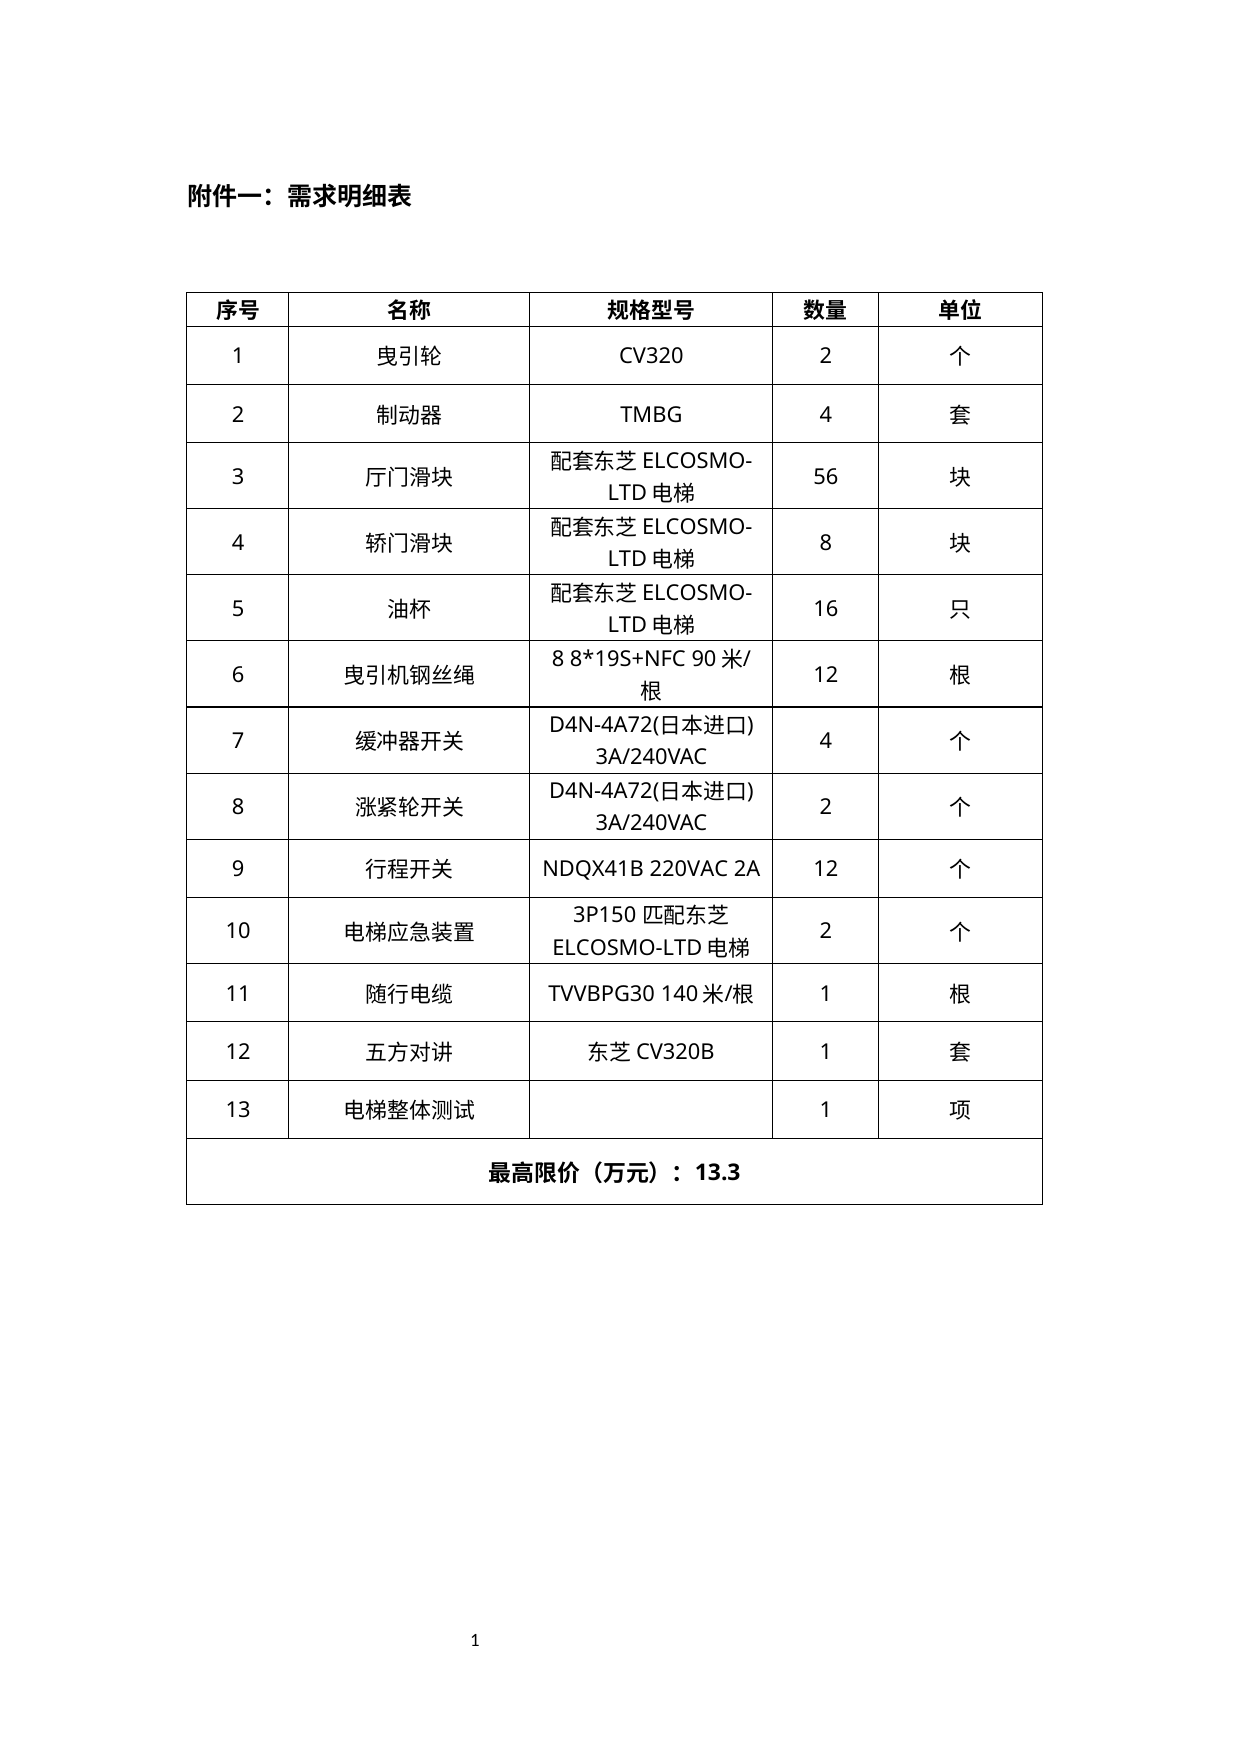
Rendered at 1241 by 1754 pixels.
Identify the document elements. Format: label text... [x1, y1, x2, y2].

table_cell TMBG [530, 385, 772, 442]
table_cell 56 [773, 443, 878, 508]
table_header 规格型号 [530, 293, 772, 326]
table_cell 1 [773, 964, 878, 1021]
text 附件一：需求明细表 [187, 162, 1053, 227]
table_cell 4 [773, 708, 878, 772]
table_cell 块 [879, 443, 1042, 508]
table_cell 11 [187, 964, 288, 1021]
table_cell 块 [879, 509, 1042, 574]
table_cell 10 [187, 898, 288, 963]
table_cell 套 [879, 1022, 1042, 1079]
table_cell 2 [187, 385, 288, 442]
table_cell 配套东芝ELCOSMO-LTD电梯 [530, 443, 772, 508]
table_cell 2 [773, 327, 878, 384]
table_cell 8 8*19S+NFC 90米/根 [530, 641, 772, 706]
table_cell 行程开关 [289, 840, 529, 897]
table_header 序号 [187, 293, 288, 326]
table_cell 油杯 [289, 575, 529, 640]
table_cell NDQX41B 220VAC 2A [530, 840, 772, 897]
table_cell 4 [187, 509, 288, 574]
table_cell 根 [879, 964, 1042, 1021]
table_cell 厅门滑块 [289, 443, 529, 508]
table_cell 个 [879, 898, 1042, 963]
table_cell CV320 [530, 327, 772, 384]
table_cell 最高限价（万元）：13.3 [187, 1139, 1042, 1204]
table_cell 东芝CV320B [530, 1022, 772, 1079]
table_cell 电梯应急装置 [289, 898, 529, 963]
table_cell 1 [773, 1022, 878, 1079]
table_cell 套 [879, 385, 1042, 442]
table_cell 9 [187, 840, 288, 897]
table_cell 7 [187, 708, 288, 772]
table_cell 3P150 匹配东芝ELCOSMO-LTD电梯 [530, 898, 772, 963]
table_cell 2 [773, 774, 878, 838]
table_cell 12 [187, 1022, 288, 1079]
table_cell 个 [879, 840, 1042, 897]
table_cell 2 [773, 898, 878, 963]
table_cell 12 [773, 641, 878, 706]
table_header 单位 [879, 293, 1042, 326]
table_cell [530, 1081, 772, 1138]
table_cell 1 [187, 327, 288, 384]
table_cell D4N-4A72(日本进口) 3A/240VAC [530, 774, 772, 838]
table_cell 电梯整体测试 [289, 1081, 529, 1138]
table_cell 16 [773, 575, 878, 640]
table_cell 3 [187, 443, 288, 508]
table_cell 5 [187, 575, 288, 640]
table_cell 涨紧轮开关 [289, 774, 529, 838]
table_cell 随行电缆 [289, 964, 529, 1021]
table_cell 个 [879, 708, 1042, 772]
table_cell 五方对讲 [289, 1022, 529, 1079]
table_cell 制动器 [289, 385, 529, 442]
table_cell 8 [187, 774, 288, 838]
table_cell 曳引轮 [289, 327, 529, 384]
table_cell 缓冲器开关 [289, 708, 529, 772]
table_cell 个 [879, 327, 1042, 384]
table_cell 8 [773, 509, 878, 574]
table_cell 根 [879, 641, 1042, 706]
table_cell 曳引机钢丝绳 [289, 641, 529, 706]
table_cell 只 [879, 575, 1042, 640]
table_cell 4 [773, 385, 878, 442]
table_cell 轿门滑块 [289, 509, 529, 574]
table_cell 6 [187, 641, 288, 706]
table_cell 13 [187, 1081, 288, 1138]
table_cell 1 [773, 1081, 878, 1138]
table_cell 项 [879, 1081, 1042, 1138]
table_cell 配套东芝ELCOSMO-LTD电梯 [530, 575, 772, 640]
table_cell TVVBPG30 140米/根 [530, 964, 772, 1021]
table_header 数量 [773, 293, 878, 326]
table_header 名称 [289, 293, 529, 326]
table_cell 配套东芝ELCOSMO-LTD电梯 [530, 509, 772, 574]
table_cell 个 [879, 774, 1042, 838]
table_cell D4N-4A72(日本进口) 3A/240VAC [530, 708, 772, 772]
table_cell 12 [773, 840, 878, 897]
